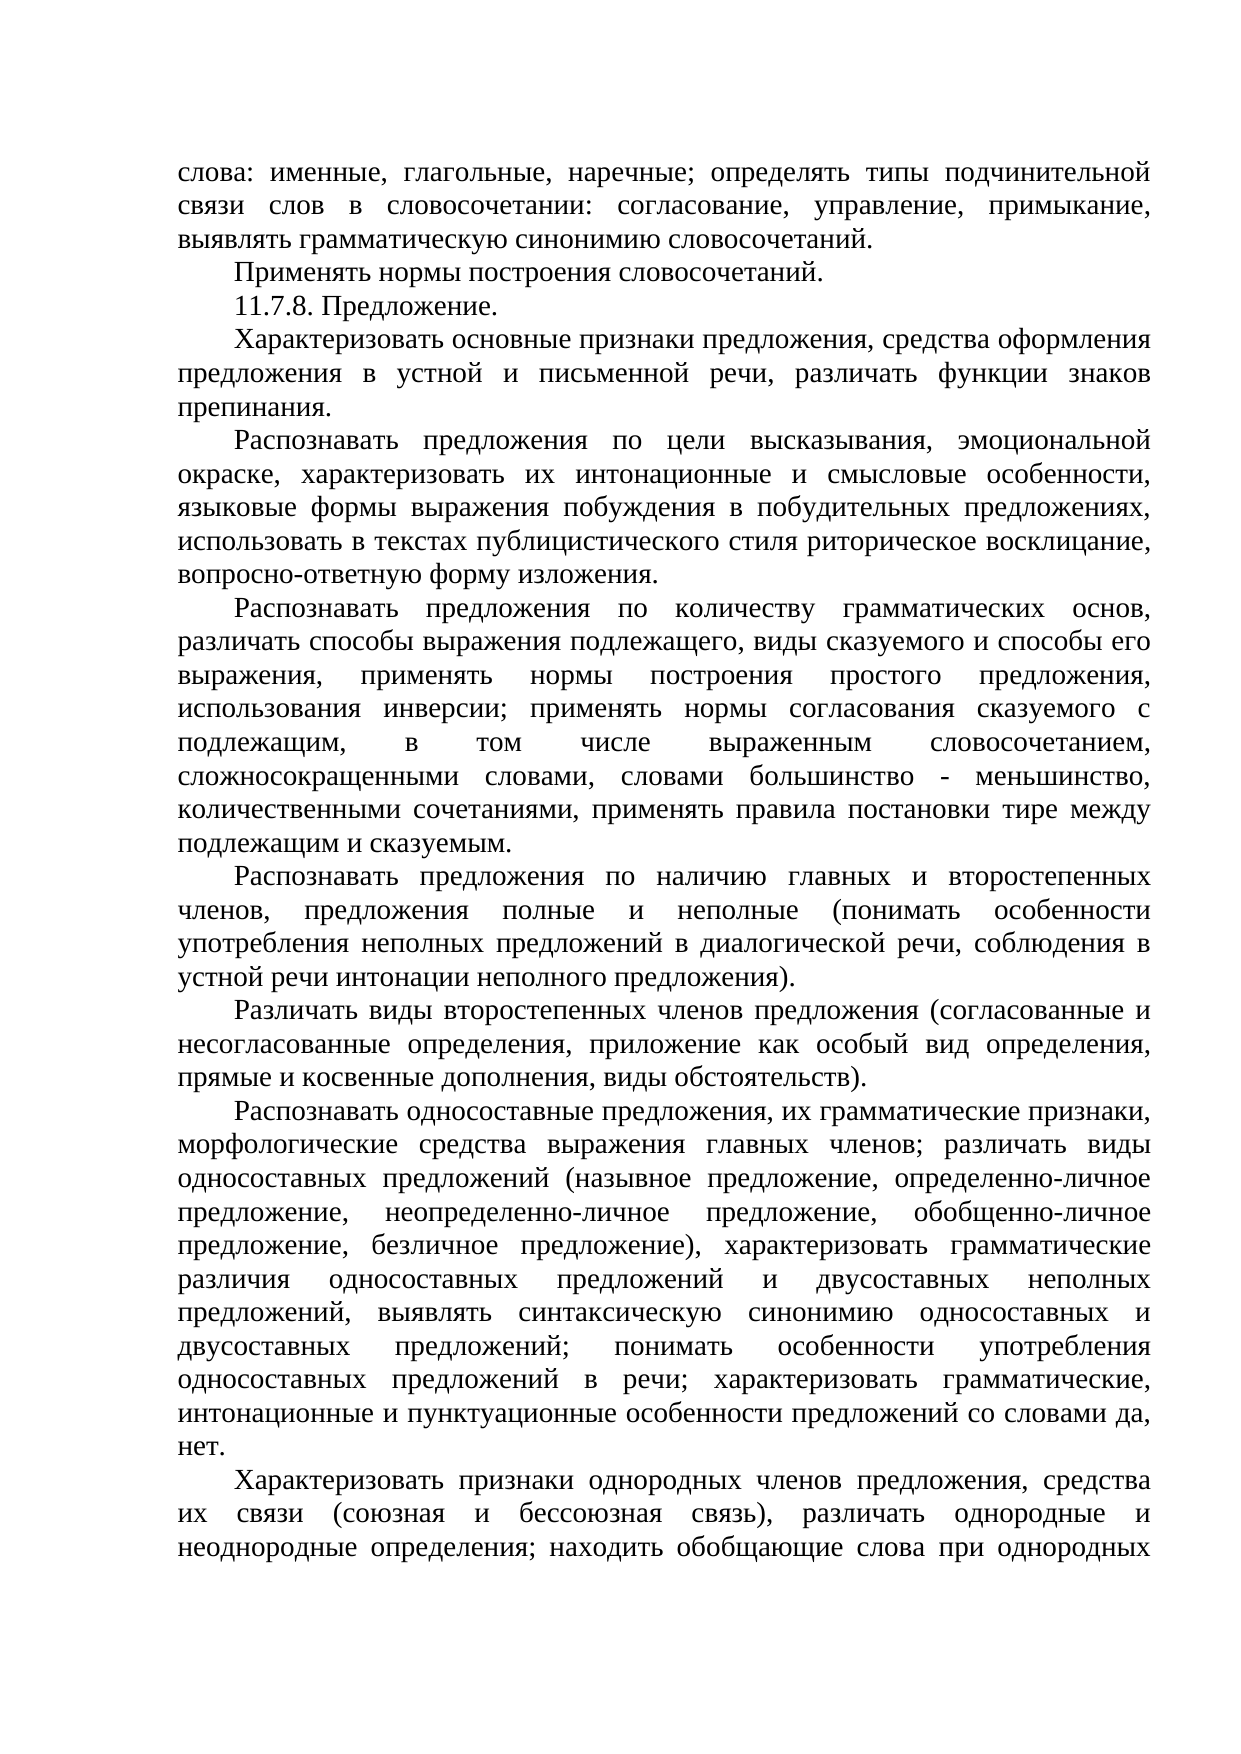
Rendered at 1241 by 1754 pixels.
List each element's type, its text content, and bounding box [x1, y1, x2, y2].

text 11.7.8. Предложение. [177, 288, 1152, 322]
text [177, 154, 1152, 254]
text Распознавать предложения по наличию главных и второстепенных членов, предложения полные и неполные (понимать особенности употребления неполных предложений в диалогической речи, соблюдения в устной речи интонации неполного предложения). [177, 858, 1152, 992]
text Распознавать односоставные предложения, их грамматические признаки, морфологические средства выражения главных членов; различать виды односоставных предложений (назывное предложение, определенно-личное предложение, неопределенно-личное предложение, обобщенно-личное предложение, безличное предложение), характеризовать грамматические различия односоставных предложений и двусоставных неполных предложений, выявлять синтаксическую синонимию односоставных и двусоставных предложений; понимать особенности употребления односоставных предложений в речи; характеризовать грамматические, интонационные и пунктуационные особенности предложений со словами да, нет. [177, 1093, 1152, 1462]
text Применять нормы построения словосочетаний. [177, 254, 1152, 288]
text Распознавать предложения по цели высказывания, эмоциональной окраске, характеризовать их интонационные и смысловые особенности, языковые формы выражения побуждения в побудительных предложениях, использовать в текстах публицистического стиля риторическое восклицание, вопросно-ответную форму изложения. [177, 422, 1152, 590]
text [177, 1462, 1152, 1563]
text Различать виды второстепенных членов предложения (согласованные и несогласованные определения, приложение как особый вид определения, прямые и косвенные дополнения, виды обстоятельств). [177, 992, 1152, 1093]
text Характеризовать основные признаки предложения, средства оформления предложения в устной и письменной речи, различать функции знаков препинания. [177, 322, 1152, 422]
text Распознавать предложения по количеству грамматических основ, различать способы выражения подлежащего, виды сказуемого и способы его выражения, применять нормы построения простого предложения, использования инверсии; применять нормы согласования сказуемого с подлежащим, в том числе выраженным словосочетанием, сложносокращенными словами, словами большинство - меньшинство, количественными сочетаниями, применять правила постановки тире между подлежащим и сказуемым. [177, 590, 1152, 858]
